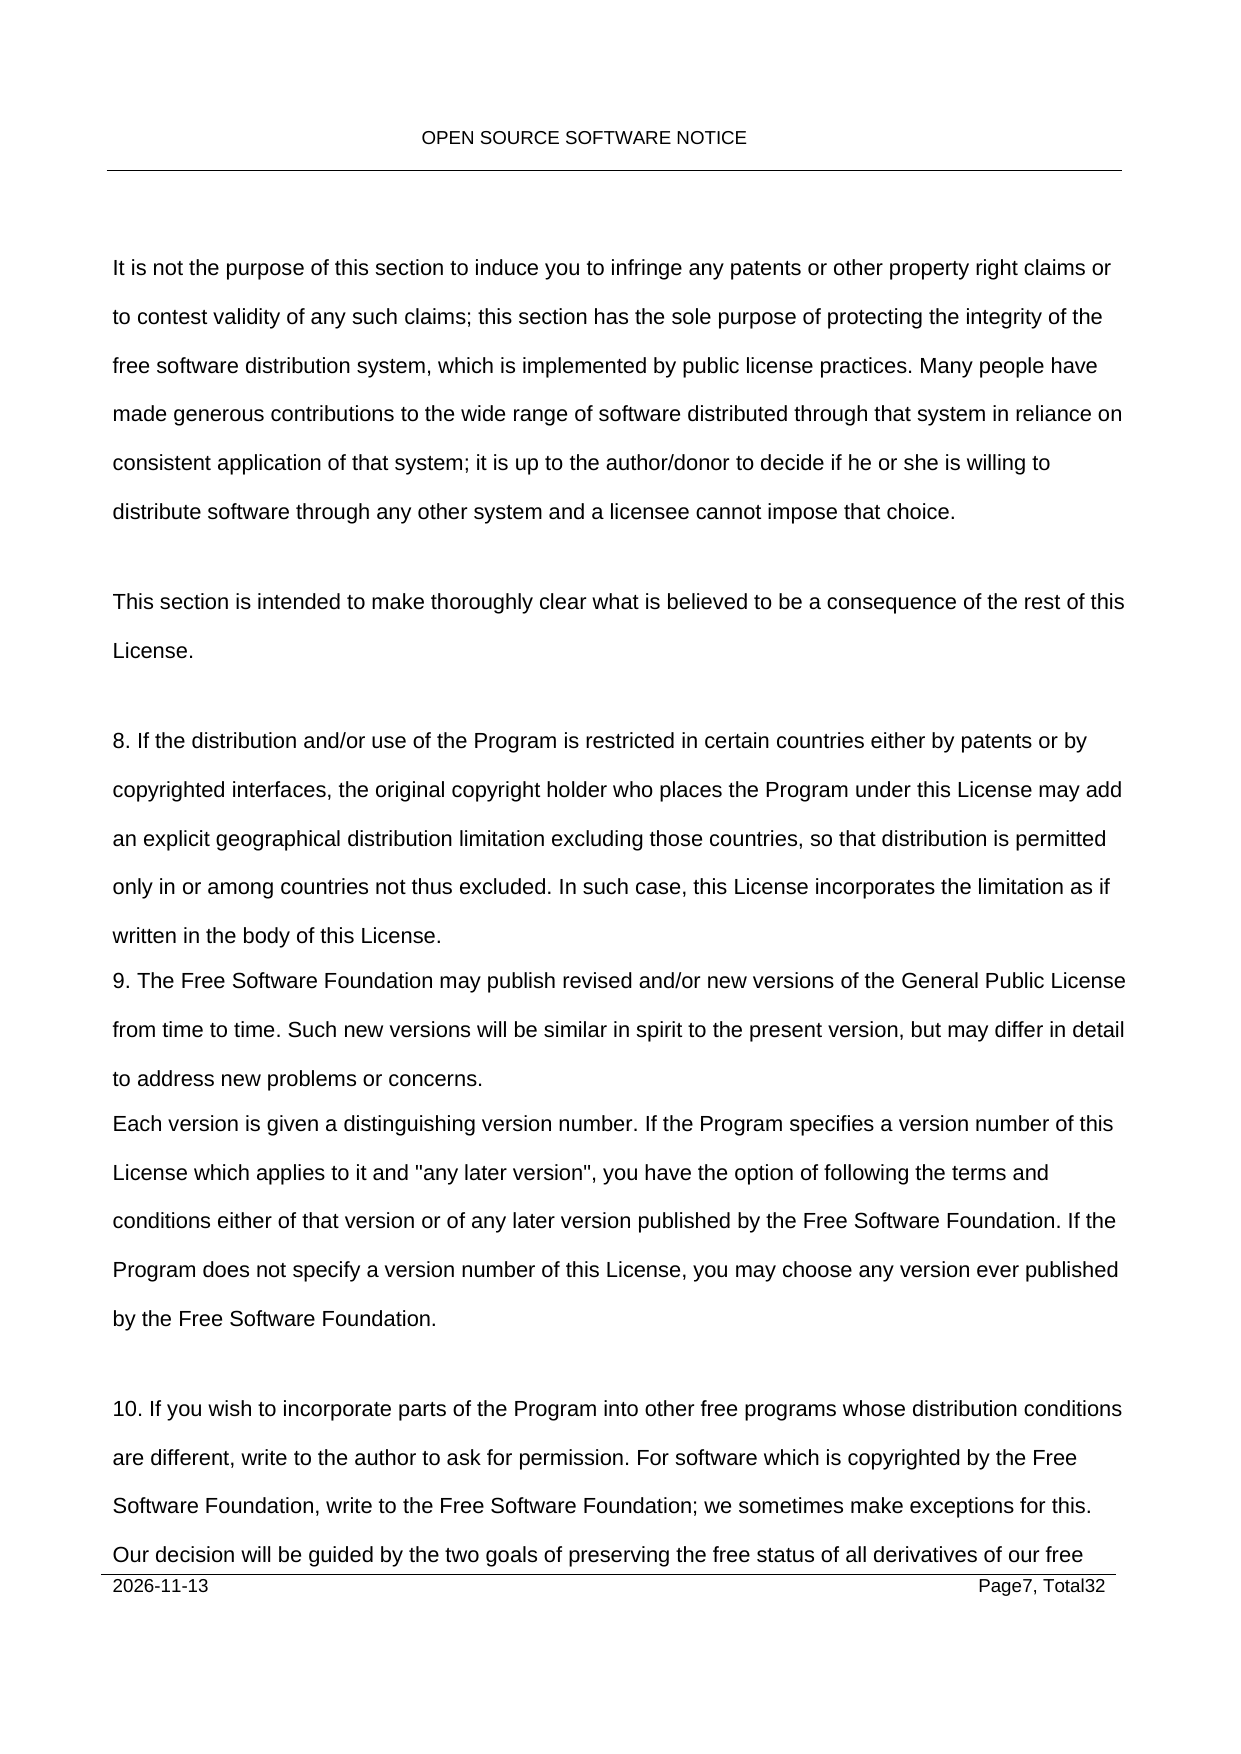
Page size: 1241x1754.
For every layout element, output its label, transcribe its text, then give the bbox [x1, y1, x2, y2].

text 8. If the distribution and/or use of the Program is restricted in certain countries either by patents or by copyrighted interfaces, the original copyright holder who places the Program under this License may add an explicit geographical distribution limitation excluding those countries, so that distribution is permitted only in or among countries not thus excluded. In such case, this License incorporates the limitation as if written in the body of this License. [112, 724, 1128, 952]
text This section is intended to make thoroughly clear what is believed to be a consequence of the rest of this License. [112, 585, 1128, 667]
text 9. The Free Software Foundation may publish revised and/or new versions of the General Public License from time to time. Such new versions will be similar in spirit to the present version, but may differ in detail to address new problems or concerns. [112, 964, 1128, 1094]
text It is not the purpose of this section to induce you to infringe any patents or other property right claims or to contest validity of any such claims; this section has the sole purpose of protecting the integrity of the free software distribution system, which is implemented by public license practices. Many people have made generous contributions to the wide range of software distributed through that system in reliance on consistent application of that system; it is up to the author/donor to decide if he or she is willing to distribute software through any other system and a licensee cannot impose that choice. [112, 251, 1128, 528]
text Each version is given a distinguishing version number. If the Program specifies a version number of this License which applies to it and "any later version", you have the option of following the terms and conditions either of that version or of any later version published by the Free Software Foundation. If the Program does not specify a version number of this License, you may choose any version ever published by the Free Software Foundation. [112, 1107, 1128, 1334]
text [112, 1392, 1128, 1571]
